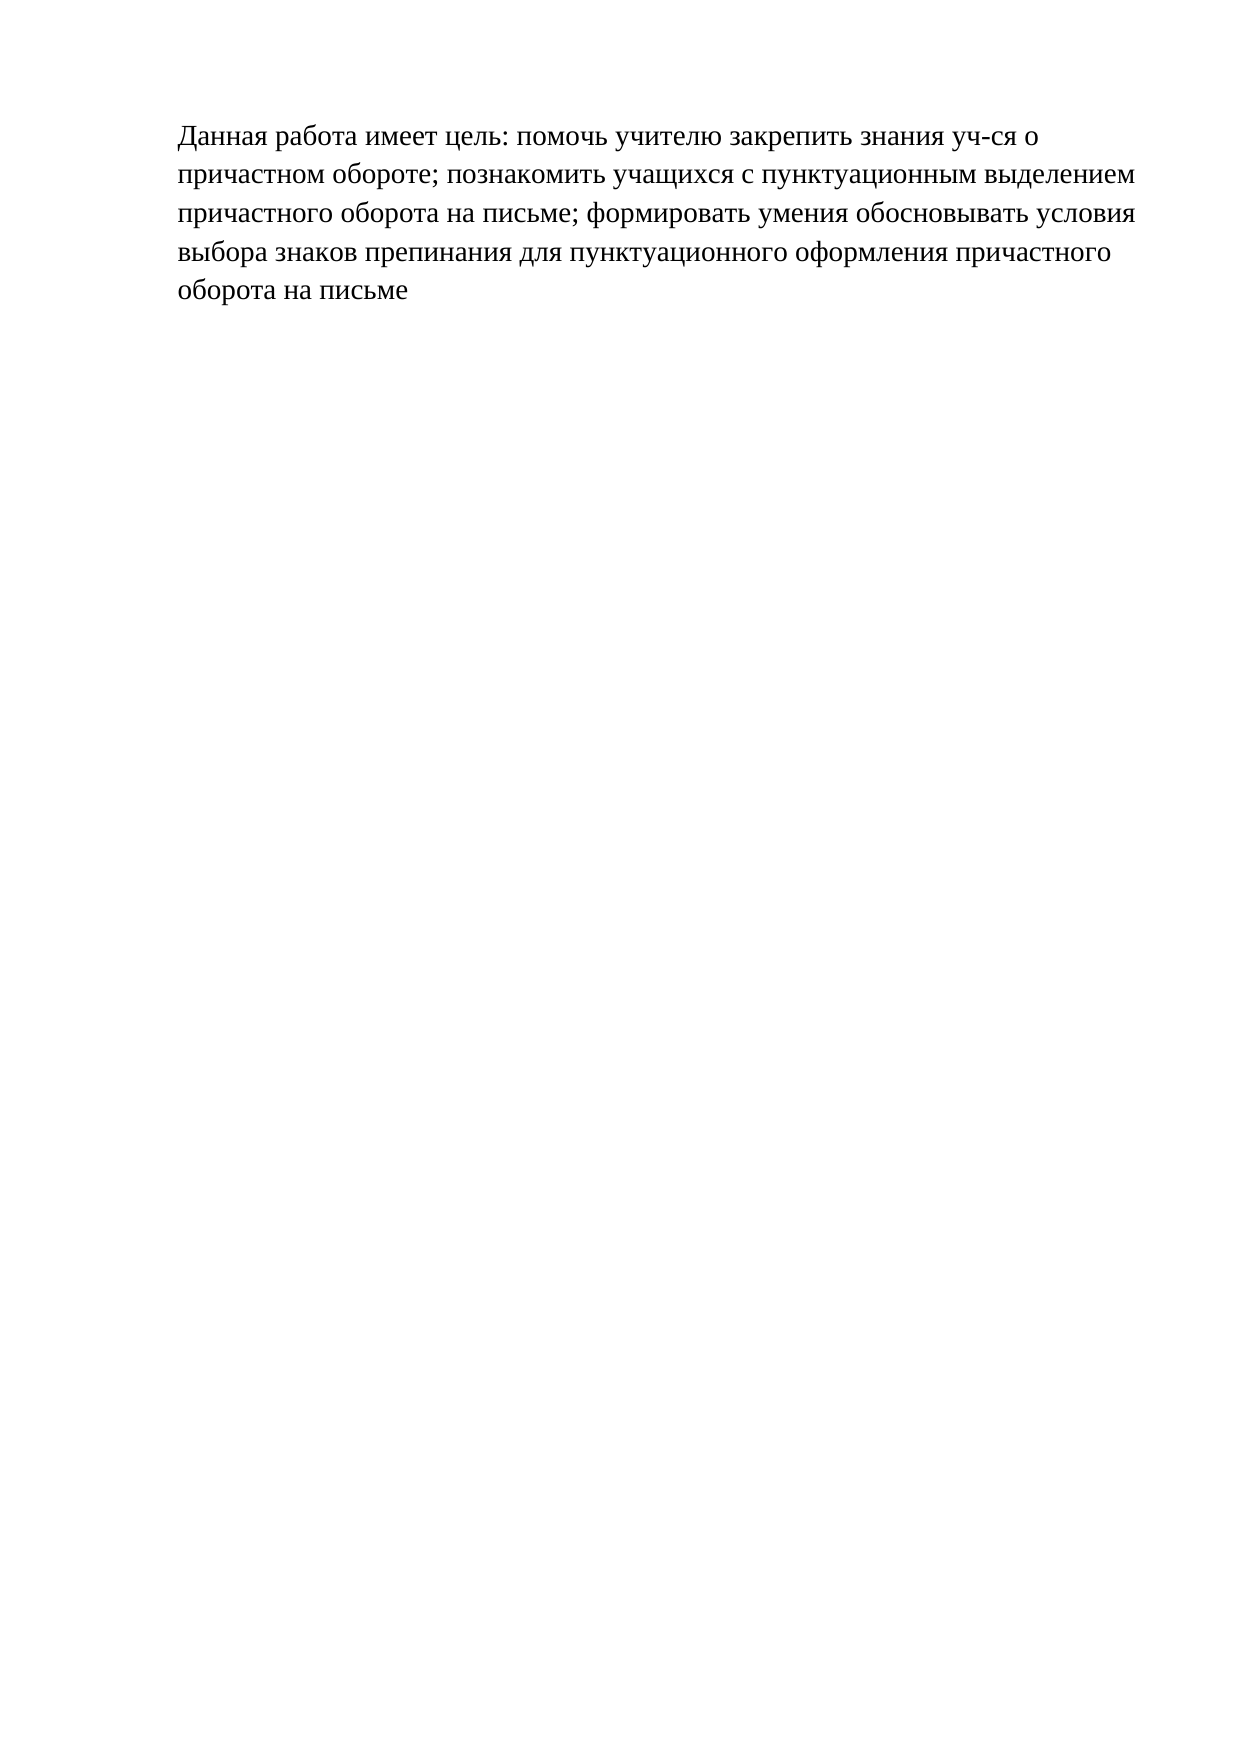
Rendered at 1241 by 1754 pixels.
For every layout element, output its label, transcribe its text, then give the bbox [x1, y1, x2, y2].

text Данная работа имеет цель: помочь учителю закрепить знания уч-ся о причастном обороте; познакомить учащихся с пунктуационным выделением причастного оборота на письме; формировать умения обосновывать условия выбора знаков препинания для пунктуационного оформления причастного оборота на письме [177, 118, 1152, 306]
